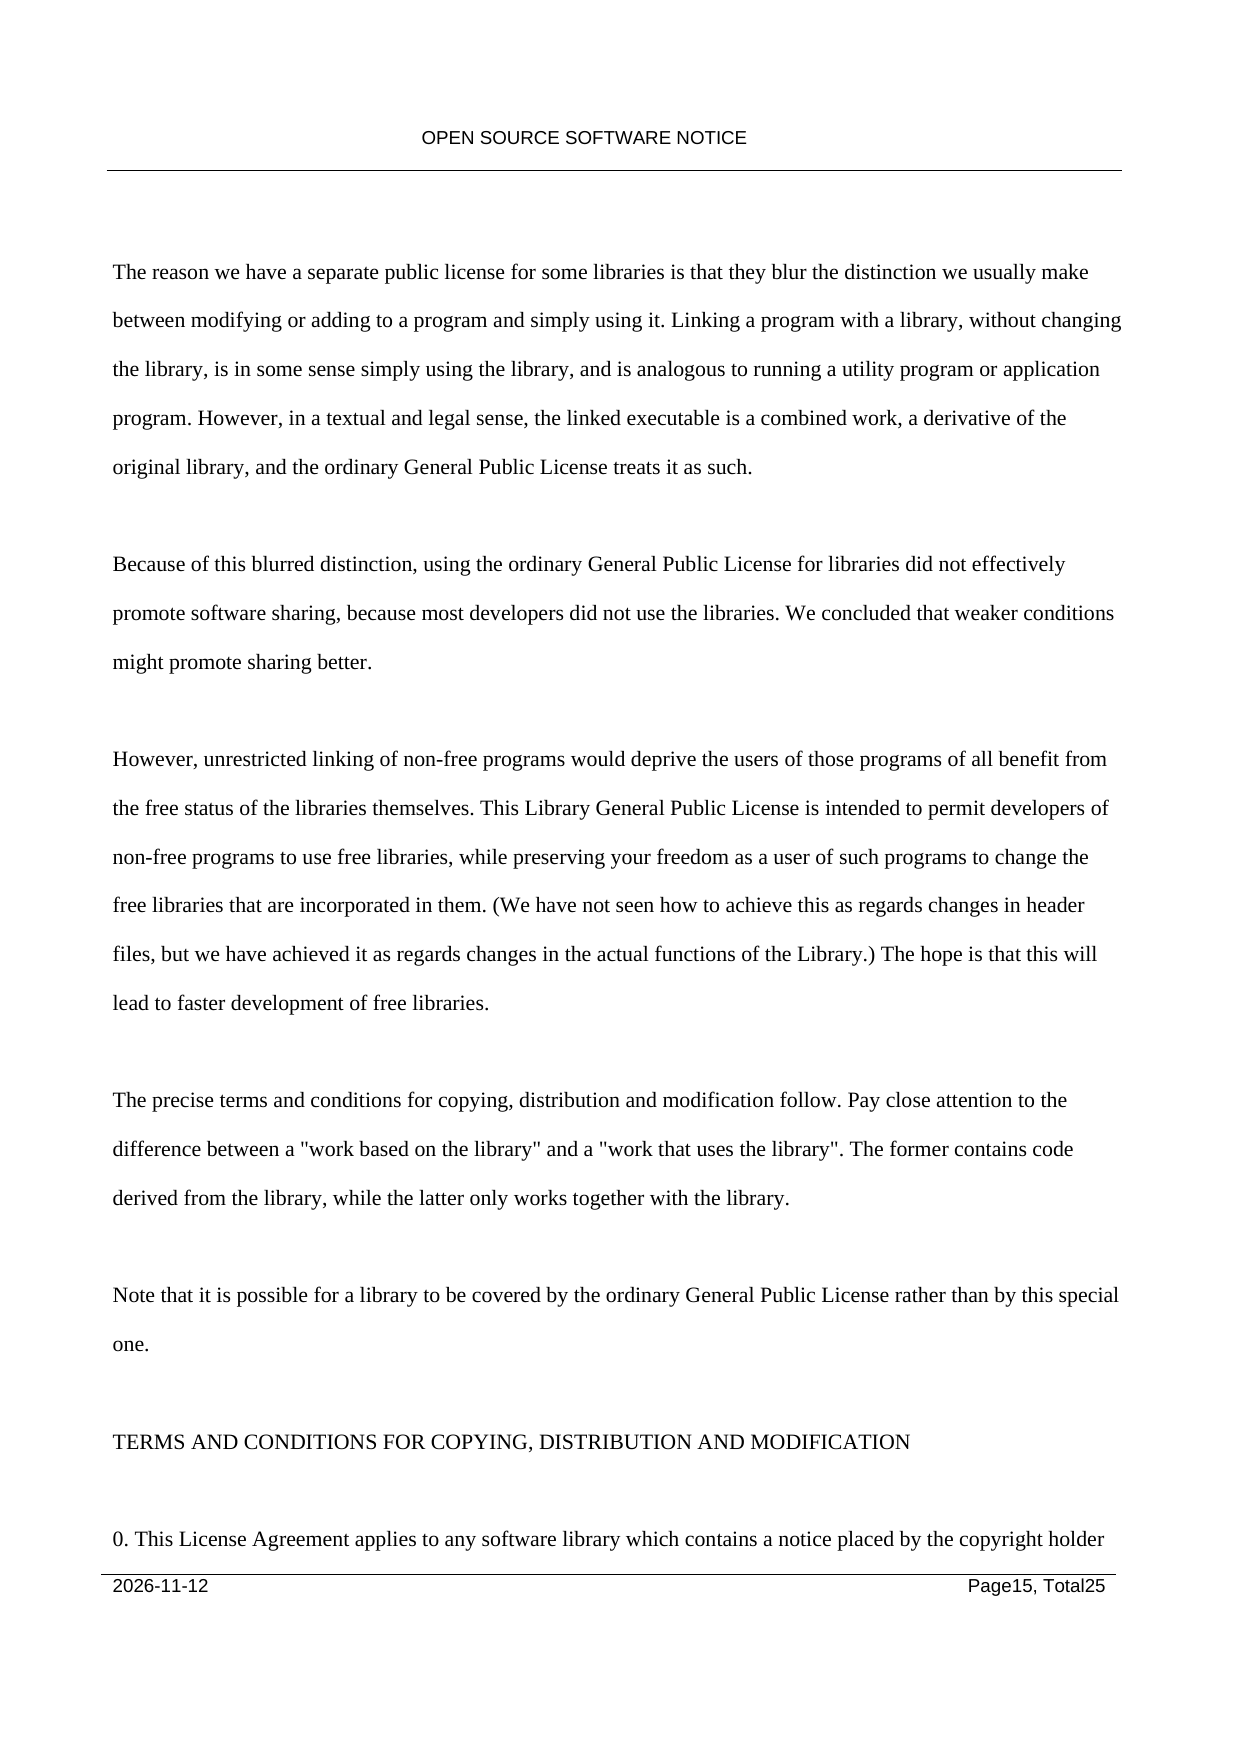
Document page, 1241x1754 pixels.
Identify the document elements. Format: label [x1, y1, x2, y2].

text [112, 206, 1128, 1555]
